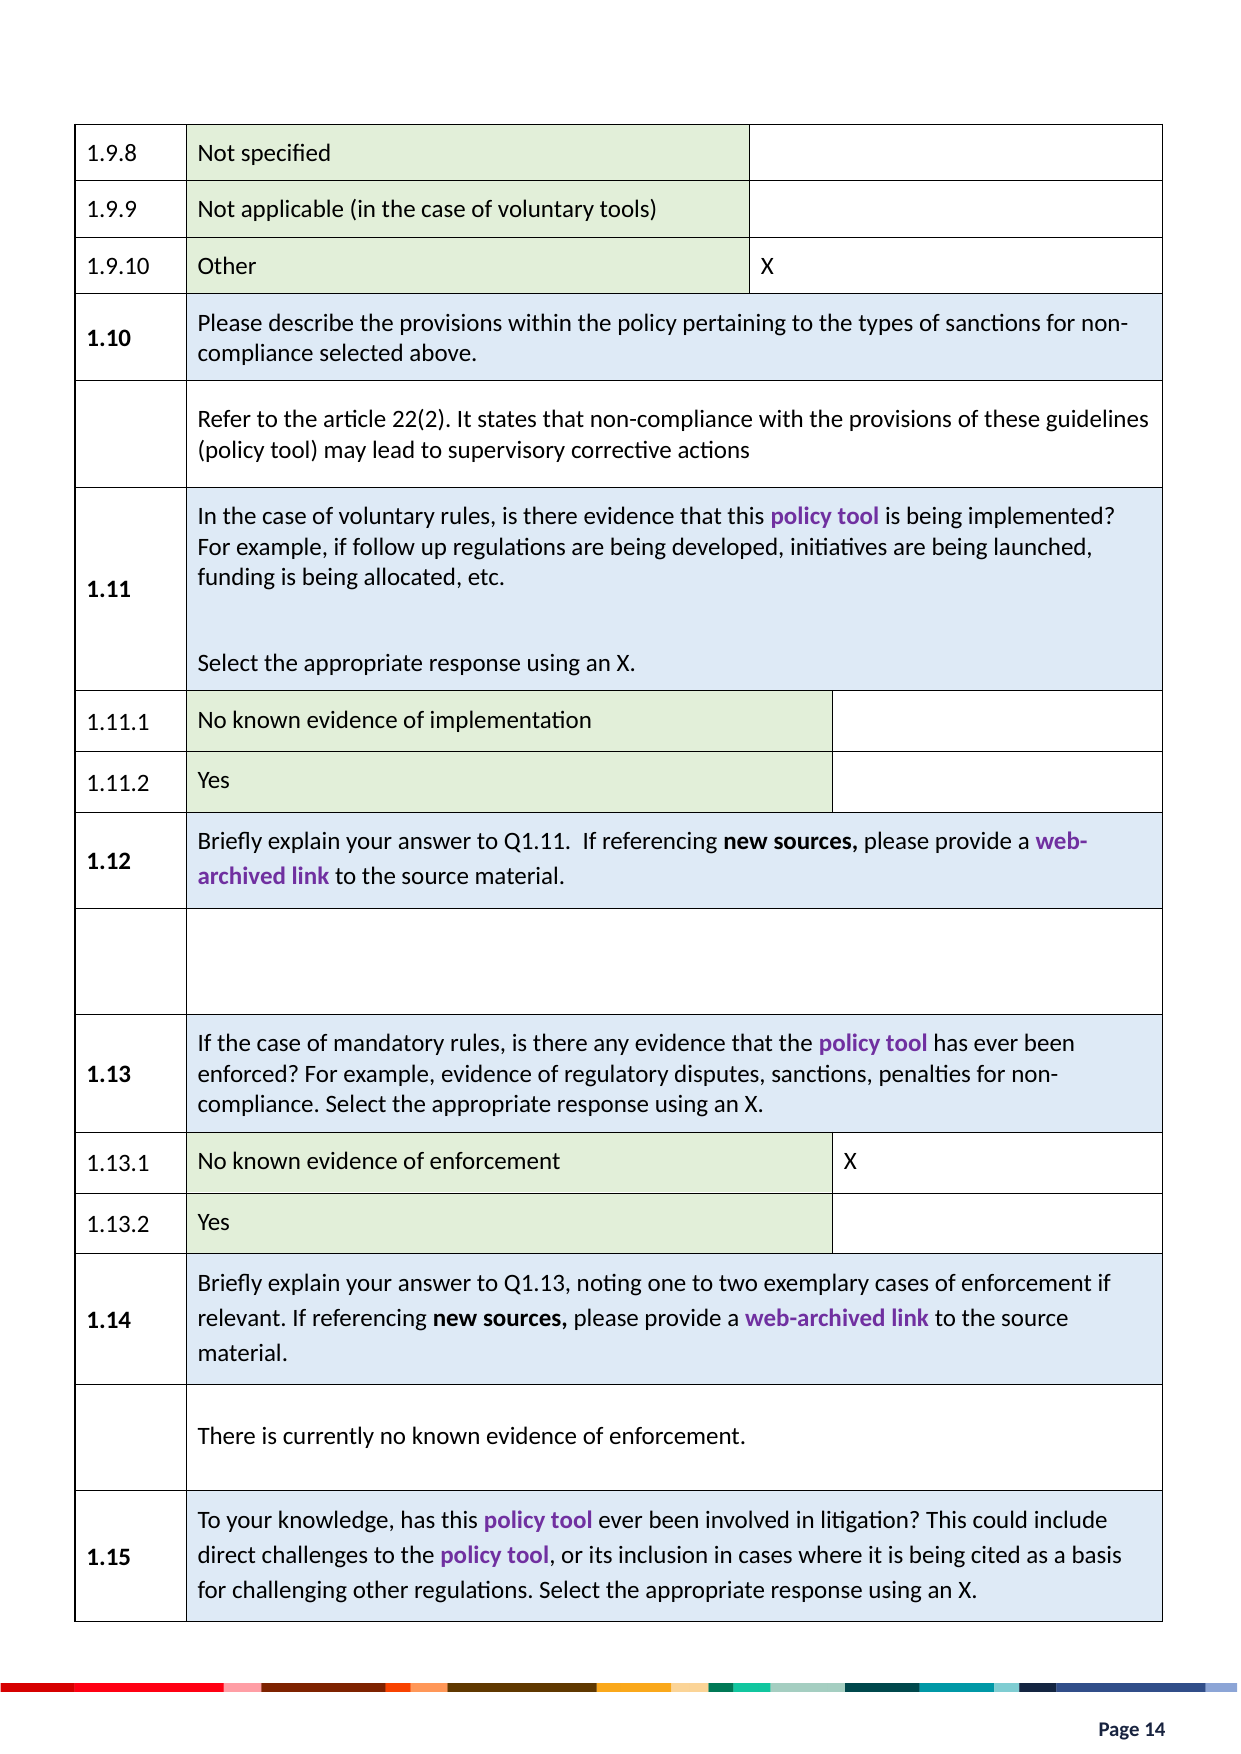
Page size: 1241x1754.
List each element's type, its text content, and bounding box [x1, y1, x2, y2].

table_cell 1.11.1 [76, 691, 186, 751]
table_cell 1.10 [76, 294, 186, 380]
table_cell [833, 1194, 1162, 1253]
table_cell [750, 181, 1162, 237]
table_cell [833, 752, 1162, 812]
table_cell 1.13.1 [76, 1133, 186, 1192]
table_cell [833, 691, 1162, 751]
table_cell [750, 125, 1162, 180]
table_cell Other [187, 238, 749, 293]
table_cell [187, 909, 1162, 1014]
table_cell No known evidence of enforcement [187, 1133, 832, 1192]
table_cell To your knowledge, has this policy tool ever been involved in litigation? This could include direct challenges to the policy tool, or its inclusion in cases where it is being cited as a basis for challenging other regulations. Select the appropriate response using an X. [187, 1491, 1162, 1621]
table_cell 1.9.8 [76, 125, 186, 180]
table_cell Briefly explain your answer to Q1.13, noting one to two exemplary cases of enforcement if relevant. If referencing new sources, please provide a web-archived link to the source material. [187, 1254, 1162, 1384]
table_cell [76, 909, 186, 1014]
table_cell 1.9.10 [76, 238, 186, 293]
table_cell 1.11 [76, 488, 186, 690]
table_cell 1.14 [76, 1254, 186, 1384]
table_cell No known evidence of implementation [187, 691, 832, 751]
picture [0, 1683, 1236, 1692]
table_cell 1.13.2 [76, 1194, 186, 1253]
table_cell Not applicable (in the case of voluntary tools) [187, 181, 749, 237]
table_cell Yes [187, 752, 832, 812]
table_cell 1.9.9 [76, 181, 186, 237]
table_cell X [833, 1133, 1162, 1192]
table_cell Briefly explain your answer to Q1.11. If referencing new sources, please provide a web-archived link to the source material. [187, 813, 1162, 908]
table_cell If the case of mandatory rules, is there any evidence that the policy tool has ever been enforced? For example, evidence of regulatory disputes, sanctions, penalties for non-compliance. Select the appropriate response using an X. [187, 1015, 1162, 1132]
table_cell There is currently no known evidence of enforcement. [187, 1385, 1162, 1490]
table_cell X [750, 238, 1162, 293]
table_cell Yes [187, 1194, 832, 1253]
table_cell [76, 1385, 186, 1490]
table_cell 1.15 [76, 1491, 186, 1621]
table_cell 1.11.2 [76, 752, 186, 812]
table_cell 1.12 [76, 813, 186, 908]
table_cell Not specified [187, 125, 749, 180]
table_cell In the case of voluntary rules, is there evidence that this policy tool is being implemented? For example, if follow up regulations are being developed, initiatives are being launched, funding is being allocated, etc. Select the appropriate response using an X. [187, 488, 1162, 690]
table_cell [76, 381, 186, 487]
table_cell 1.13 [76, 1015, 186, 1132]
table_cell Refer to the article 22(2). It states that non-compliance with the provisions of these guidelines (policy tool) may lead to supervisory corrective actions [187, 381, 1162, 487]
table_cell Please describe the provisions within the policy pertaining to the types of sanctions for non-compliance selected above. [187, 294, 1162, 380]
